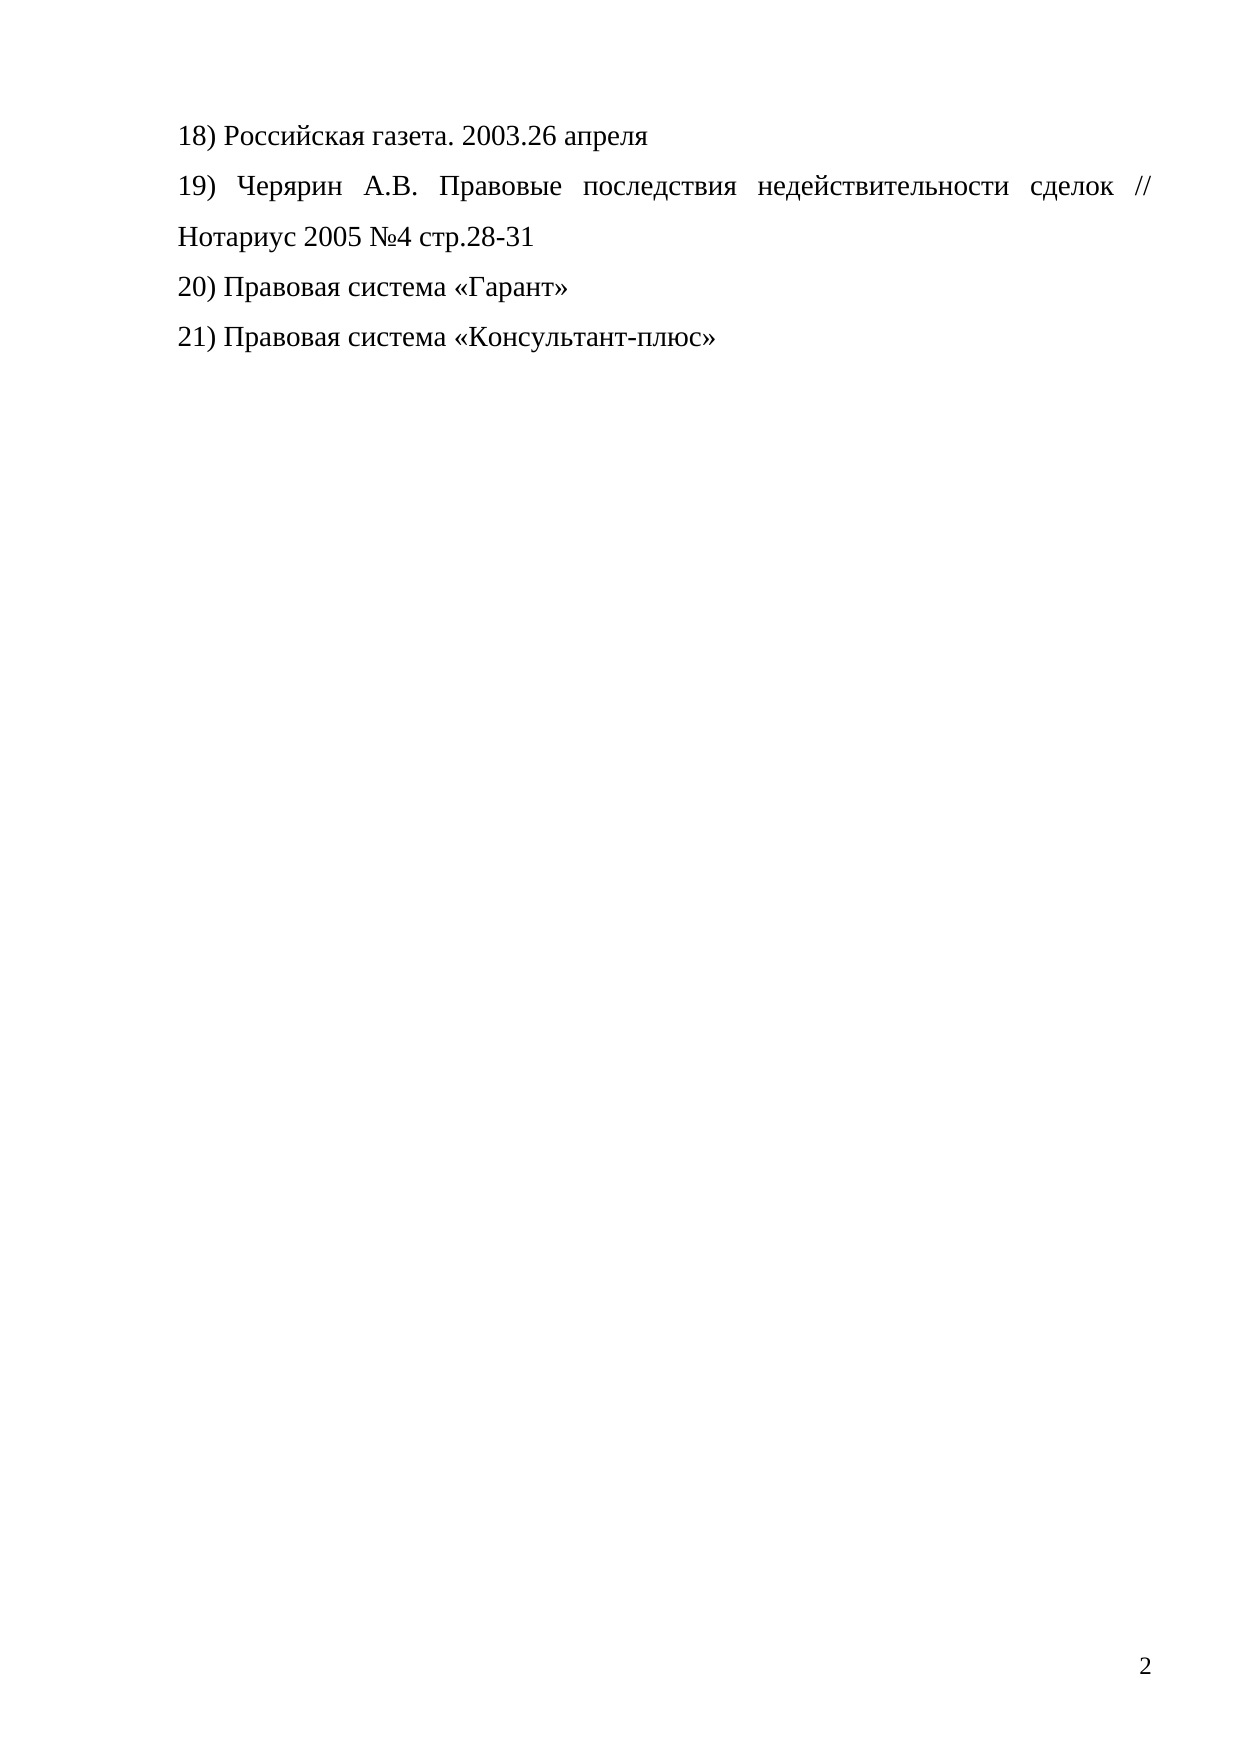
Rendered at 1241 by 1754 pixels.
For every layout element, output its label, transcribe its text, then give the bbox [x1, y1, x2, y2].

text 20) Правовая система «Гарант» [177, 269, 1152, 303]
text 21) Правовая система «Консультант-плюс» [177, 319, 1152, 353]
text 18) Российская газета. 2003.26 апреля [177, 118, 1152, 152]
text 19) Черярин А.В. Правовые последствия недействительности сделок // Нотариус 2005 №4 стр.28-31 [177, 168, 1152, 252]
